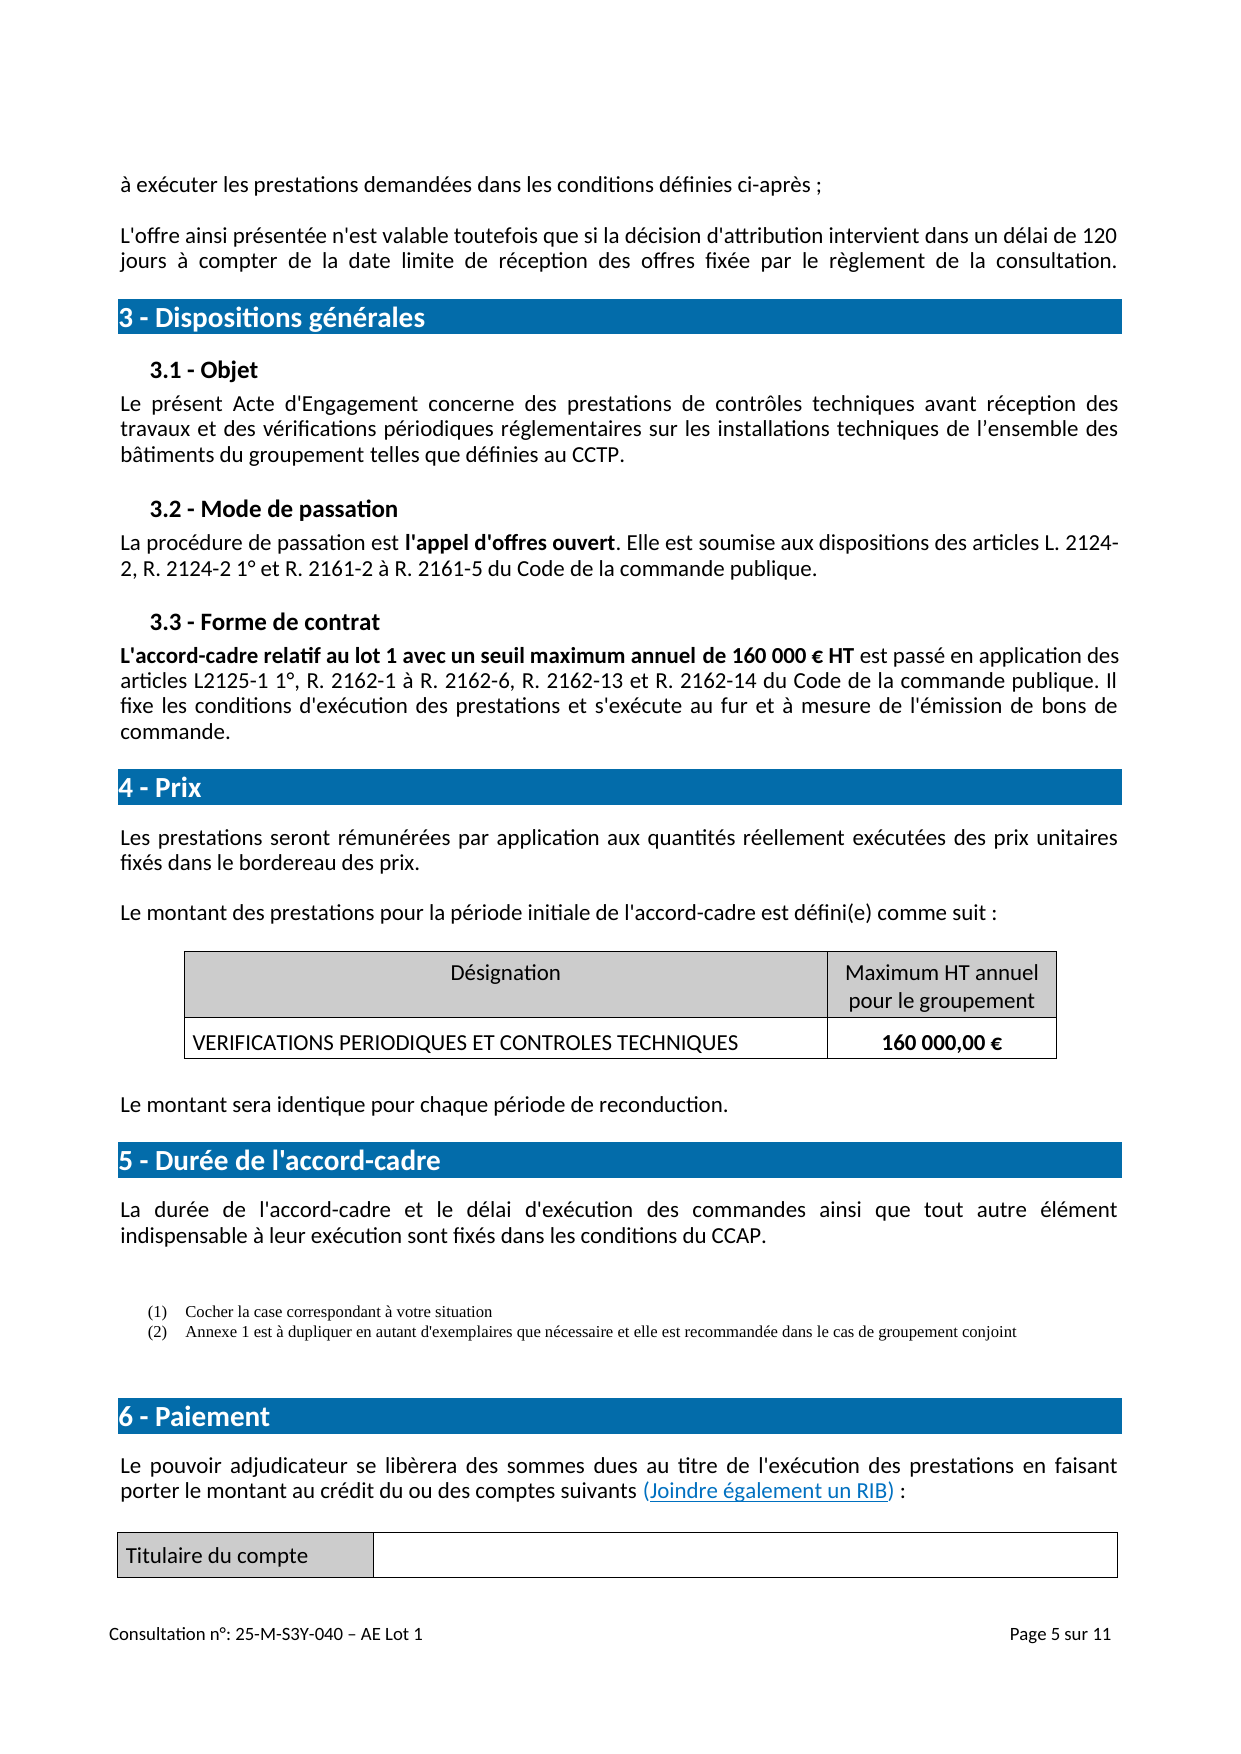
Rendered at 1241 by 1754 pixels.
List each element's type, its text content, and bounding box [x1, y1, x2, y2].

table_header Maximum HT annuel pour le groupement [828, 952, 1056, 1017]
table_header Titulaire du compte [118, 1533, 373, 1577]
text Les prestations seront rémunérées par application aux quantités réellement exécutées des prix unitaires fixés dans le bordereau des prix. [120, 824, 1120, 875]
table_header [374, 1533, 1117, 1577]
list Cocher la case correspondant à votre situation [148, 1302, 1122, 1321]
subtitle 3.2 - Mode de passation [149, 493, 1120, 524]
subtitle 3.3 - Forme de contrat [149, 606, 1120, 637]
text L'offre ainsi présentée n'est valable toutefois que si la décision d'attribution intervient dans un délai de 120 jours à compter de la date limite de réception des offres fixée par le règlement de la consultation. [120, 223, 1120, 299]
table_cell VERIFICATIONS PERIODIQUES ET CONTROLES TECHNIQUES [185, 1018, 827, 1058]
subtitle 5 - Durée de l'accord-cadre [118, 1142, 1122, 1178]
subtitle 3 - Dispositions générales [118, 299, 1122, 334]
subtitle 3.1 - Objet [149, 354, 1120, 384]
text L'accord-cadre relatif au lot 1 avec un seuil maximum annuel de 160 000 € HT est passé en application des articles L2125-1 1°, R. 2162-1 à R. 2162-6, R. 2162-13 et R. 2162-14 du Code de la commande publique. Il fixe les conditions d'exécution des prestations et s'exécute au fur et à mesure de l'émission de bons de commande. [120, 643, 1120, 744]
subtitle 6 - Paiement [118, 1398, 1122, 1434]
text Le pouvoir adjudicateur se libèrera des sommes dues au titre de l'exécution des prestations en faisant porter le montant au crédit du ou des comptes suivants (Joindre également un RIB) : [120, 1453, 1120, 1504]
text Le présent Acte d'Engagement concerne des prestations de contrôles techniques avant réception des travaux et des vérifications périodiques réglementaires sur les installations techniques de l’ensemble des bâtiments du groupement telles que définies au CCTP. [120, 391, 1120, 467]
text à exécuter les prestations demandées dans les conditions définies ci-après ; [120, 172, 1120, 198]
text Le montant sera identique pour chaque période de reconduction. [120, 1092, 1120, 1117]
table_cell 160 000,00 € [828, 1018, 1056, 1058]
text La durée de l'accord-cadre et le délai d'exécution des commandes ainsi que tout autre élément indispensable à leur exécution sont fixés dans les conditions du CCAP. [120, 1198, 1120, 1248]
text La procédure de passation est l'appel d'offres ouvert. Elle est soumise aux dispositions des articles L. 2124-2, R. 2124-2 1° et R. 2161-2 à R. 2161-5 du Code de la commande publique. [120, 530, 1120, 581]
text Le montant des prestations pour la période initiale de l'accord-cadre est défini(e) comme suit : [120, 900, 1120, 926]
list Annexe 1 est à dupliquer en autant d'exemplaires que nécessaire et elle est recommandée dans le cas de groupement conjoint [148, 1321, 1122, 1341]
table_header Désignation [185, 952, 827, 1017]
subtitle 4 - Prix [118, 769, 1122, 805]
